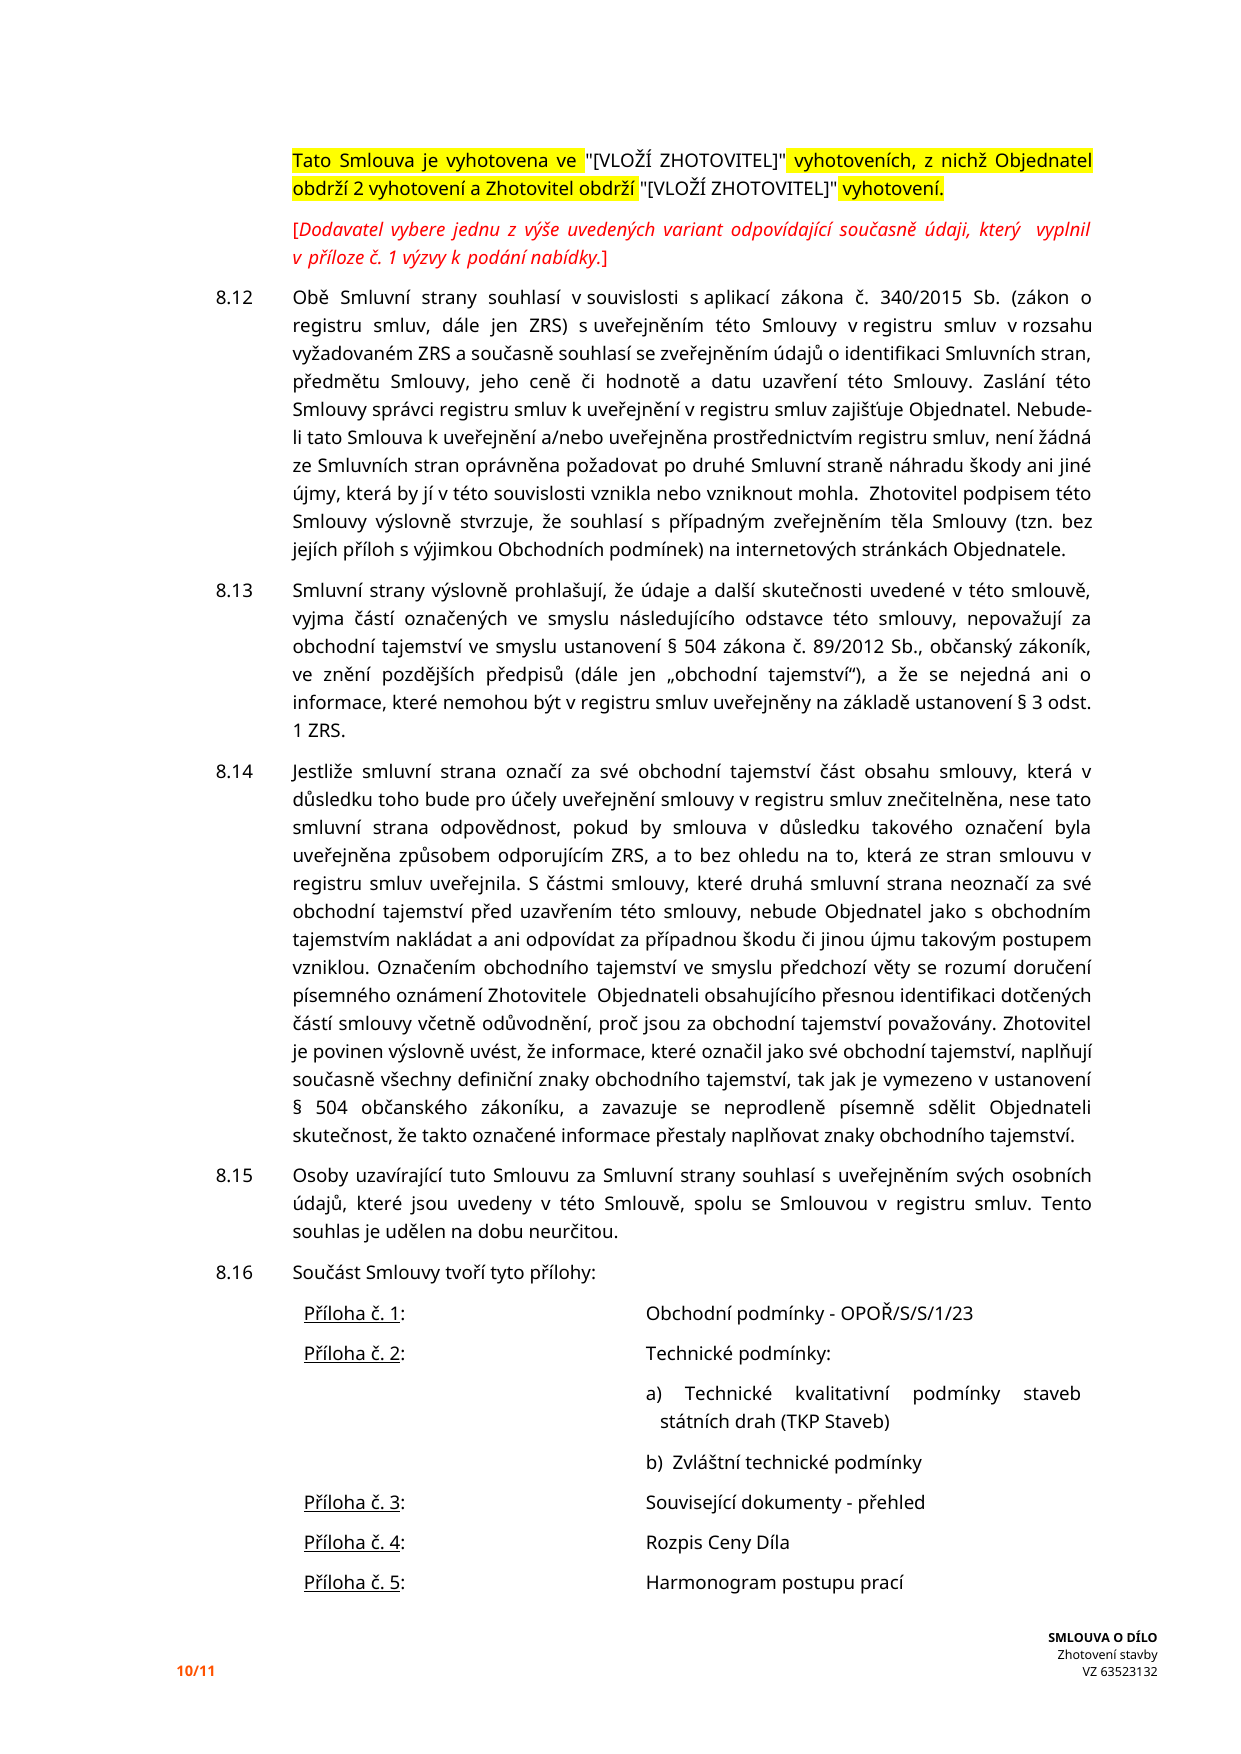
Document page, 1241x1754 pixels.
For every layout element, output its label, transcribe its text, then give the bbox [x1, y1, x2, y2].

text Součást Smlouvy tvoří tyto přílohy: [216, 1259, 1093, 1285]
table_header Příloha č. 1: [216, 1300, 572, 1340]
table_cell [572, 1569, 1093, 1595]
text Smluvní strany výslovně prohlašují, že údaje a další skutečnosti uvedené v této smlouvě, vyjma částí označených ve smyslu následujícího odstavce této smlouvy, nepovažují za obchodní tajemství ve smyslu ustanovení § 504 zákona č. 89/2012 Sb., občanský zákoník, ve znění pozdějších předpisů (dále jen „obchodní tajemství“), a že se nejedná ani o informace, které nemohou být v registru smluv uveřejněny na základě ustanovení § 3 odst. 1 ZRS. [216, 577, 1093, 743]
text Obě Smluvní strany souhlasí v souvislosti s aplikací zákona č. 340/2015 Sb. (zákon o registru smluv, dále jen ZRS) s uveřejněním této Smlouvy v registru smluv v rozsahu vyžadovaném ZRS a současně souhlasí se zveřejněním údajů o identifikaci Smluvních stran, předmětu Smlouvy, jeho ceně či hodnotě a datu uzavření této Smlouvy. Zaslání této Smlouvy správci registru smluv k uveřejnění v registru smluv zajišťuje Objednatel. Nebude-li tato Smlouva k uveřejnění a/nebo uveřejněna prostřednictvím registru smluv, není žádná ze Smluvních stran oprávněna požadovat po druhé Smluvní straně náhradu škody ani jiné újmy, která by jí v této souvislosti vznikla nebo vzniknout mohla. Zhotovitel podpisem této Smlouvy výslovně stvrzuje, že souhlasí s případným zveřejněním těla Smlouvy (tzn. bez jejích příloh s výjimkou Obchodních podmínek) na internetových stránkách Objednatele. [216, 284, 1093, 562]
table_cell Související dokumenty - přehled [572, 1489, 1093, 1529]
table_cell Příloha č. 5: [216, 1569, 572, 1595]
table_cell Rozpis Ceny Díla [572, 1529, 1093, 1569]
table_cell Technické podmínky: a) Technické kvalitativní podmínky staveb státních drah (TKP Staveb) b) Zvláštní technické podmínky [572, 1340, 1093, 1489]
list Tato Smlouva je vyhotovena ve "[VLOŽÍ ZHOTOVITEL]" vyhotoveních, z nichž Objednatel obdrží 2 vyhotovení a Zhotovitel obdrží "[VLOŽÍ ZHOTOVITEL]" vyhotovení. [292, 147, 1093, 201]
table_cell Příloha č. 3: [216, 1489, 572, 1529]
text Jestliže smluvní strana označí za své obchodní tajemství část obsahu smlouvy, která v důsledku toho bude pro účely uveřejnění smlouvy v registru smluv znečitelněna, nese tato smluvní strana odpovědnost, pokud by smlouva v důsledku takového označení byla uveřejněna způsobem odporujícím ZRS, a to bez ohledu na to, která ze stran smlouvu v registru smluv uveřejnila. S částmi smlouvy, které druhá smluvní strana neoznačí za své obchodní tajemství před uzavřením této smlouvy, nebude Objednatel jako s obchodním tajemstvím nakládat a ani odpovídat za případnou škodu či jinou újmu takovým postupem vzniklou. Označením obchodního tajemství ve smyslu předchozí věty se rozumí doručení písemného oznámení Zhotovitele Objednateli obsahujícího přesnou identifikaci dotčených částí smlouvy včetně odůvodnění, proč jsou za obchodní tajemství považovány. Zhotovitel je povinen výslovně uvést, že informace, které označil jako své obchodní tajemství, naplňují současně všechny definiční znaky obchodního tajemství, tak jak je vymezeno v ustanovení § 504 občanského zákoníku, a zavazuje se neprodleně písemně sdělit Objednateli skutečnost, že takto označené informace přestaly naplňovat znaky obchodního tajemství. [216, 758, 1093, 1148]
table_header Obchodní podmínky - OPOŘ/S/S/1/23 [572, 1300, 1093, 1340]
table_cell Příloha č. 2: [216, 1340, 572, 1489]
table_cell Příloha č. 4: [216, 1529, 572, 1569]
list [Dodavatel vybere jednu z výše uvedených variant odpovídající současně údaji, který vyplnil v příloze č. 1 výzvy k podání nabídky.] [292, 216, 1093, 269]
text Osoby uzavírající tuto Smlouvu za Smluvní strany souhlasí s uveřejněním svých osobních údajů, které jsou uvedeny v této Smlouvě, spolu se Smlouvou v registru smluv. Tento souhlas je udělen na dobu neurčitou. [216, 1163, 1093, 1244]
